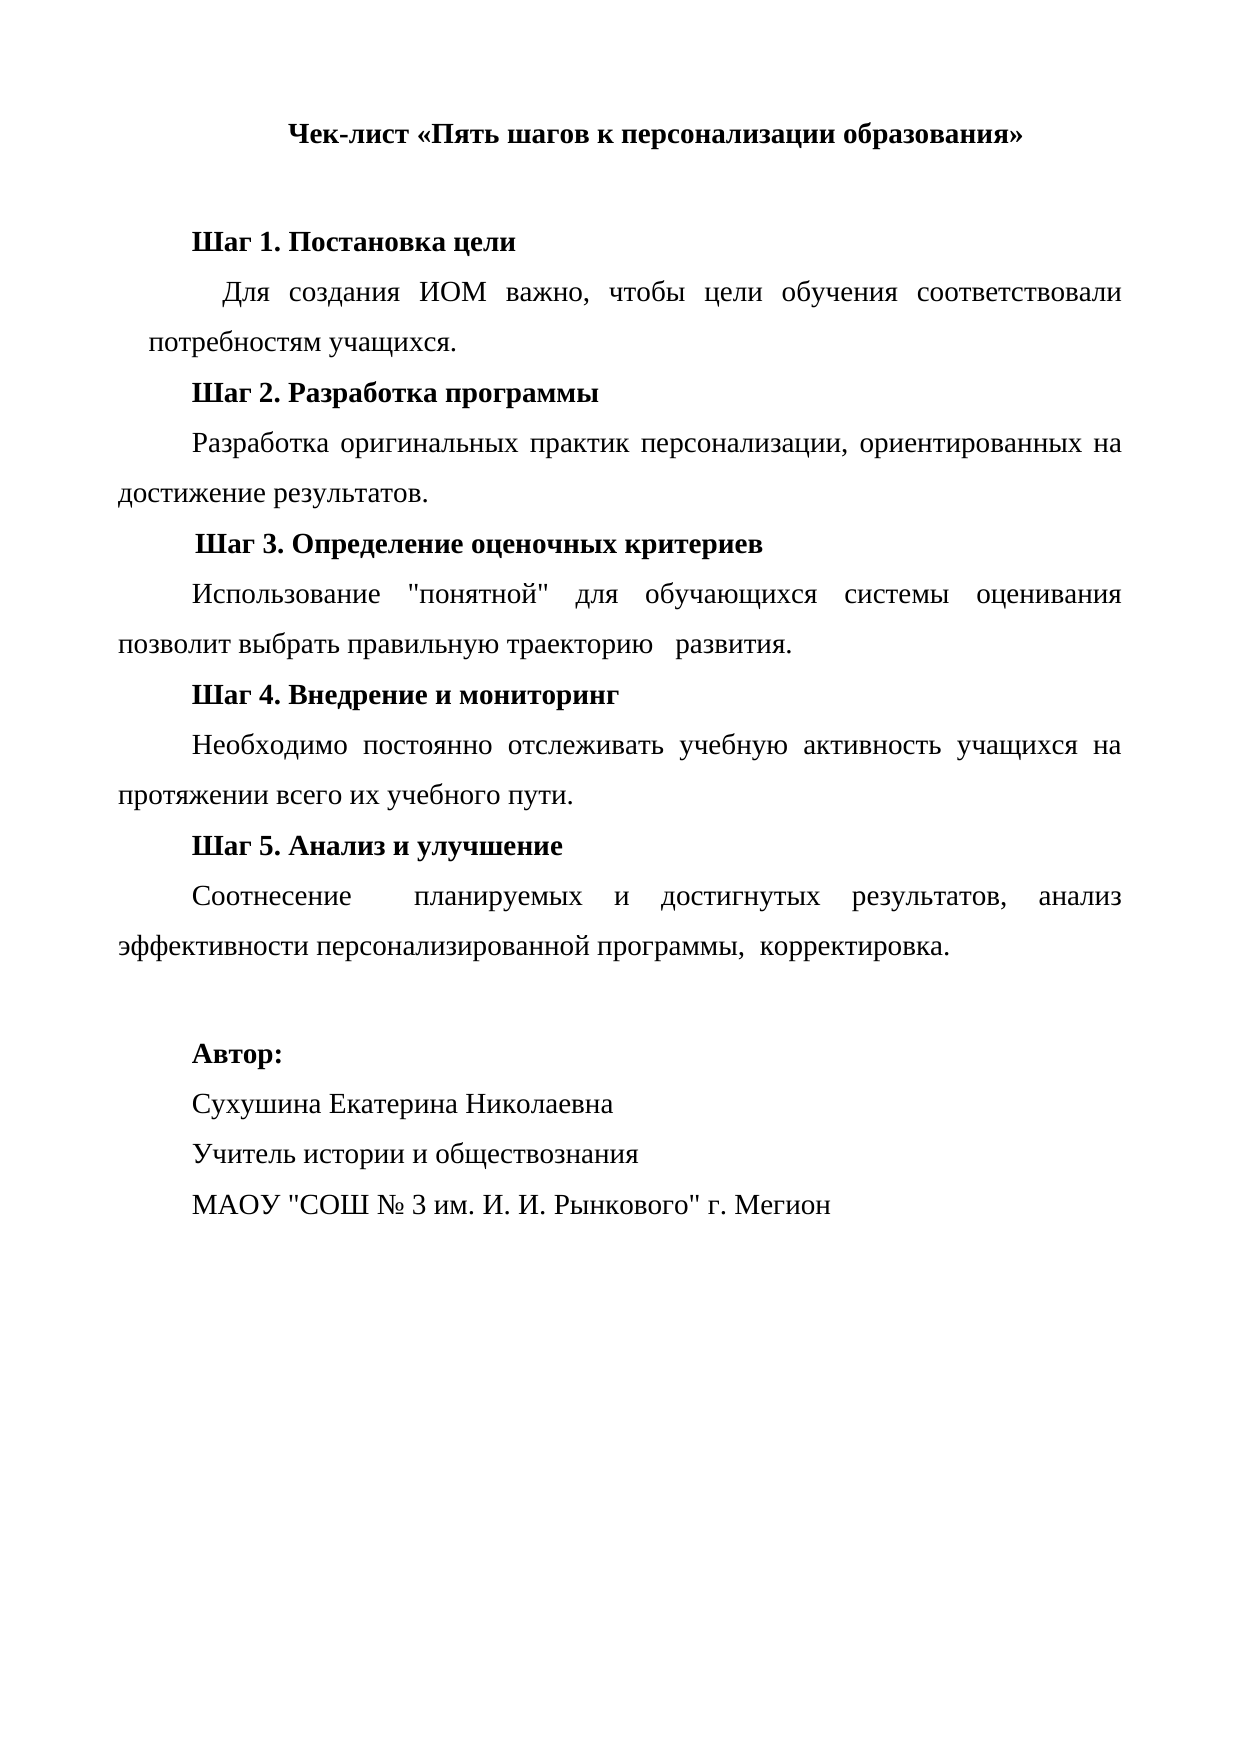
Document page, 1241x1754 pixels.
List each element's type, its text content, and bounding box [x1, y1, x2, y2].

text Шаг 1. Постановка цели [118, 224, 1122, 257]
title Чек-лист «Пять шагов к персонализации образования» [288, 116, 1134, 149]
text Для создания ИОМ важно, чтобы цели обучения соответствовали потребностям учащихся. [148, 274, 1122, 358]
text Разработка оригинальных практик персонализации, ориентированных на достижение результатов. [118, 425, 1123, 509]
text Учитель истории и обществознания [118, 1137, 1122, 1170]
text Необходимо постоянно отслеживать учебную активность учащихся на протяжении всего их учебного пути. [118, 727, 1122, 811]
text Шаг 4. Внедрение и мониторинг [118, 677, 1122, 710]
text Сухушина Екатерина Николаевна [118, 1086, 1122, 1120]
text Шаг 2. Разработка программы [118, 375, 1123, 408]
text Шаг 3. Определение оценочных критериев [106, 526, 1122, 559]
text Использование "понятной" для обучающихся системы оценивания позволит выбрать правильную траекторию развития. [118, 576, 1122, 660]
text Автор: [118, 1036, 1122, 1069]
text Соотнесение планируемых и достигнутых результатов, анализ эффективности персонализированной программы, корректировка. [118, 878, 1122, 962]
text Шаг 5. Анализ и улучшение [118, 828, 1122, 861]
text МАОУ "СОШ № 3 им. И. И. Рынкового" г. Мегион [118, 1187, 1122, 1220]
